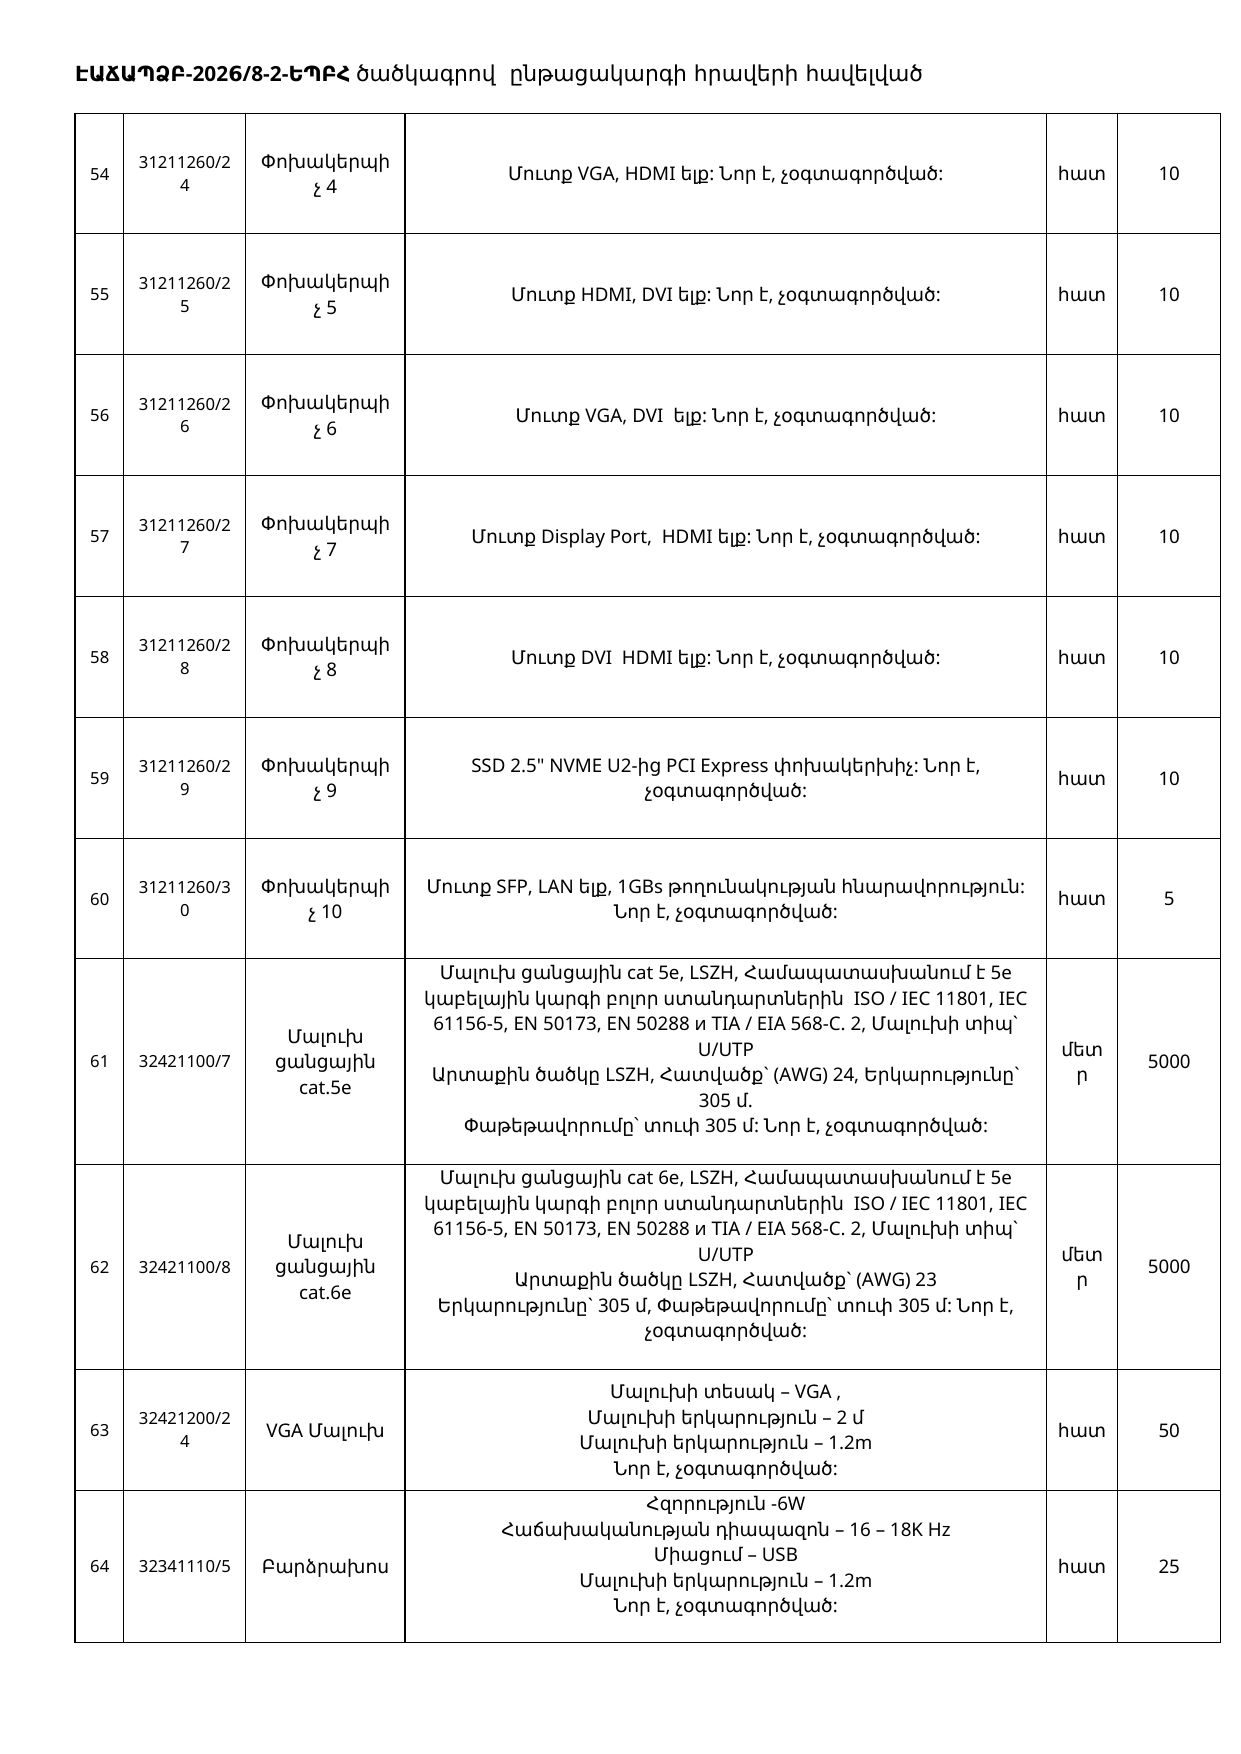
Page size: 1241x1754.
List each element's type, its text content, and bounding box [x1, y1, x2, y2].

table_cell Բարձրախոս [246, 1491, 404, 1642]
table_cell 5000 [1118, 1165, 1220, 1369]
table_cell 10 [1118, 597, 1220, 717]
table_cell 5 [1118, 839, 1220, 958]
table_cell հատ [1047, 597, 1117, 717]
table_cell 31211260/28 [124, 597, 245, 717]
table_cell 61 [76, 959, 123, 1163]
table_cell հատ [1047, 839, 1117, 958]
table_cell հատ [1047, 476, 1117, 596]
table_cell Մալուխ ցանցային cat 6e, LSZH, Համապատասխանում է 5e կաբելային կարգի բոլոր ստանդարտներին ISO / IEC 11801, IEC 61156-5, EN 50173, EN 50288 и TIA / EIA 568-C. 2, Մալուխի տիպ` U/UTP Արտաքին ծածկը LSZH, Հատվածք` (AWG) 23 Երկարությունը` 305 մ, Փաթեթավորումը՝ տուփ 305 մ: Նոր է, չօգտագործված: [406, 1165, 1046, 1369]
table_cell հատ [1047, 1370, 1117, 1489]
table_cell Փոխակերպիչ 7 [246, 476, 404, 596]
table_cell հատ [1047, 1491, 1117, 1642]
table_cell 10 [1118, 234, 1220, 354]
table_cell Մուտք HDMI, DVI ելք: Նոր է, չօգտագործված: [406, 234, 1046, 354]
table_cell Փոխակերպիչ 6 [246, 355, 404, 475]
table_cell Մուտք VGA, DVI ելք: Նոր է, չօգտագործված: [406, 355, 1046, 475]
table_cell 31211260/29 [124, 718, 245, 837]
table_cell 59 [76, 718, 123, 837]
table_cell VGA Մալուխ [246, 1370, 404, 1489]
table_cell 31211260/26 [124, 355, 245, 475]
table_cell Մուտք VGA, HDMI ելք: Նոր է, չօգտագործված: [406, 114, 1046, 233]
table_cell Մալուխ ցանցային cat.5e [246, 959, 404, 1163]
table_cell մետր [1047, 959, 1117, 1163]
table_cell 31211260/27 [124, 476, 245, 596]
table_cell 58 [76, 597, 123, 717]
table_cell 10 [1118, 476, 1220, 596]
table_cell Մուտք DVI HDMI ելք: Նոր է, չօգտագործված: [406, 597, 1046, 717]
table_cell 32421100/8 [124, 1165, 245, 1369]
table_cell 31211260/30 [124, 839, 245, 958]
table_cell Մուտք SFP, LAN ելք, 1GBs թողունակության հնարավորություն: Նոր է, չօգտագործված: [406, 839, 1046, 958]
table_cell 60 [76, 839, 123, 958]
table_cell 32421100/7 [124, 959, 245, 1163]
table_cell մետր [1047, 1165, 1117, 1369]
table_cell 62 [76, 1165, 123, 1369]
table_cell 32341110/5 [124, 1491, 245, 1642]
table_cell 50 [1118, 1370, 1220, 1489]
table_cell SSD 2.5" NVME U2-ից PCI Express փոխակերխիչ: Նոր է, չօգտագործված: [406, 718, 1046, 837]
table_cell Փոխակերպիչ 4 [246, 114, 404, 233]
table_cell հատ [1047, 114, 1117, 233]
table_cell 63 [76, 1370, 123, 1489]
table_cell 54 [76, 114, 123, 233]
table_cell 25 [1118, 1491, 1220, 1642]
table_cell 55 [76, 234, 123, 354]
table_cell հատ [1047, 718, 1117, 837]
table_cell Մուտք Display Port, HDMI ելք: Նոր է, չօգտագործված: [406, 476, 1046, 596]
table_cell 10 [1118, 355, 1220, 475]
table_cell հատ [1047, 355, 1117, 475]
table_cell Փոխակերպիչ 8 [246, 597, 404, 717]
table_cell 5000 [1118, 959, 1220, 1163]
table_cell Փոխակերպիչ 10 [246, 839, 404, 958]
table_cell 32421200/24 [124, 1370, 245, 1489]
table_cell 31211260/25 [124, 234, 245, 354]
table_cell 10 [1118, 718, 1220, 837]
table_cell Փոխակերպիչ 5 [246, 234, 404, 354]
table_cell 64 [76, 1491, 123, 1642]
table_cell 56 [76, 355, 123, 475]
table_cell Մալուխի տեսակ – VGA , Մալուխի երկարություն – 2 մ Մալուխի երկարություն – 1.2m Նոր է, չօգտագործված: [406, 1370, 1046, 1489]
table_cell Մալուխ ցանցային cat 5e, LSZH, Համապատասխանում է 5e կաբելային կարգի բոլոր ստանդարտներին ISO / IEC 11801, IEC 61156-5, EN 50173, EN 50288 и TIA / EIA 568-C. 2, Մալուխի տիպ` U/UTP Արտաքին ծածկը LSZH, Հատվածք` (AWG) 24, Երկարությունը` 305 մ. Փաթեթավորումը՝ տուփ 305 մ: Նոր է, չօգտագործված: [406, 959, 1046, 1163]
table_cell 57 [76, 476, 123, 596]
table_cell 31211260/24 [124, 114, 245, 233]
table_cell Հզորություն -6W Հաճախականության դիապազոն – 16 – 18K Hz Միացում – USB Մալուխի երկարություն – 1.2m Նոր է, չօգտագործված: [406, 1491, 1046, 1642]
table_cell հատ [1047, 234, 1117, 354]
table_cell Փոխակերպիչ 9 [246, 718, 404, 837]
table_cell Մալուխ ցանցային cat.6e [246, 1165, 404, 1369]
table_cell 10 [1118, 114, 1220, 233]
